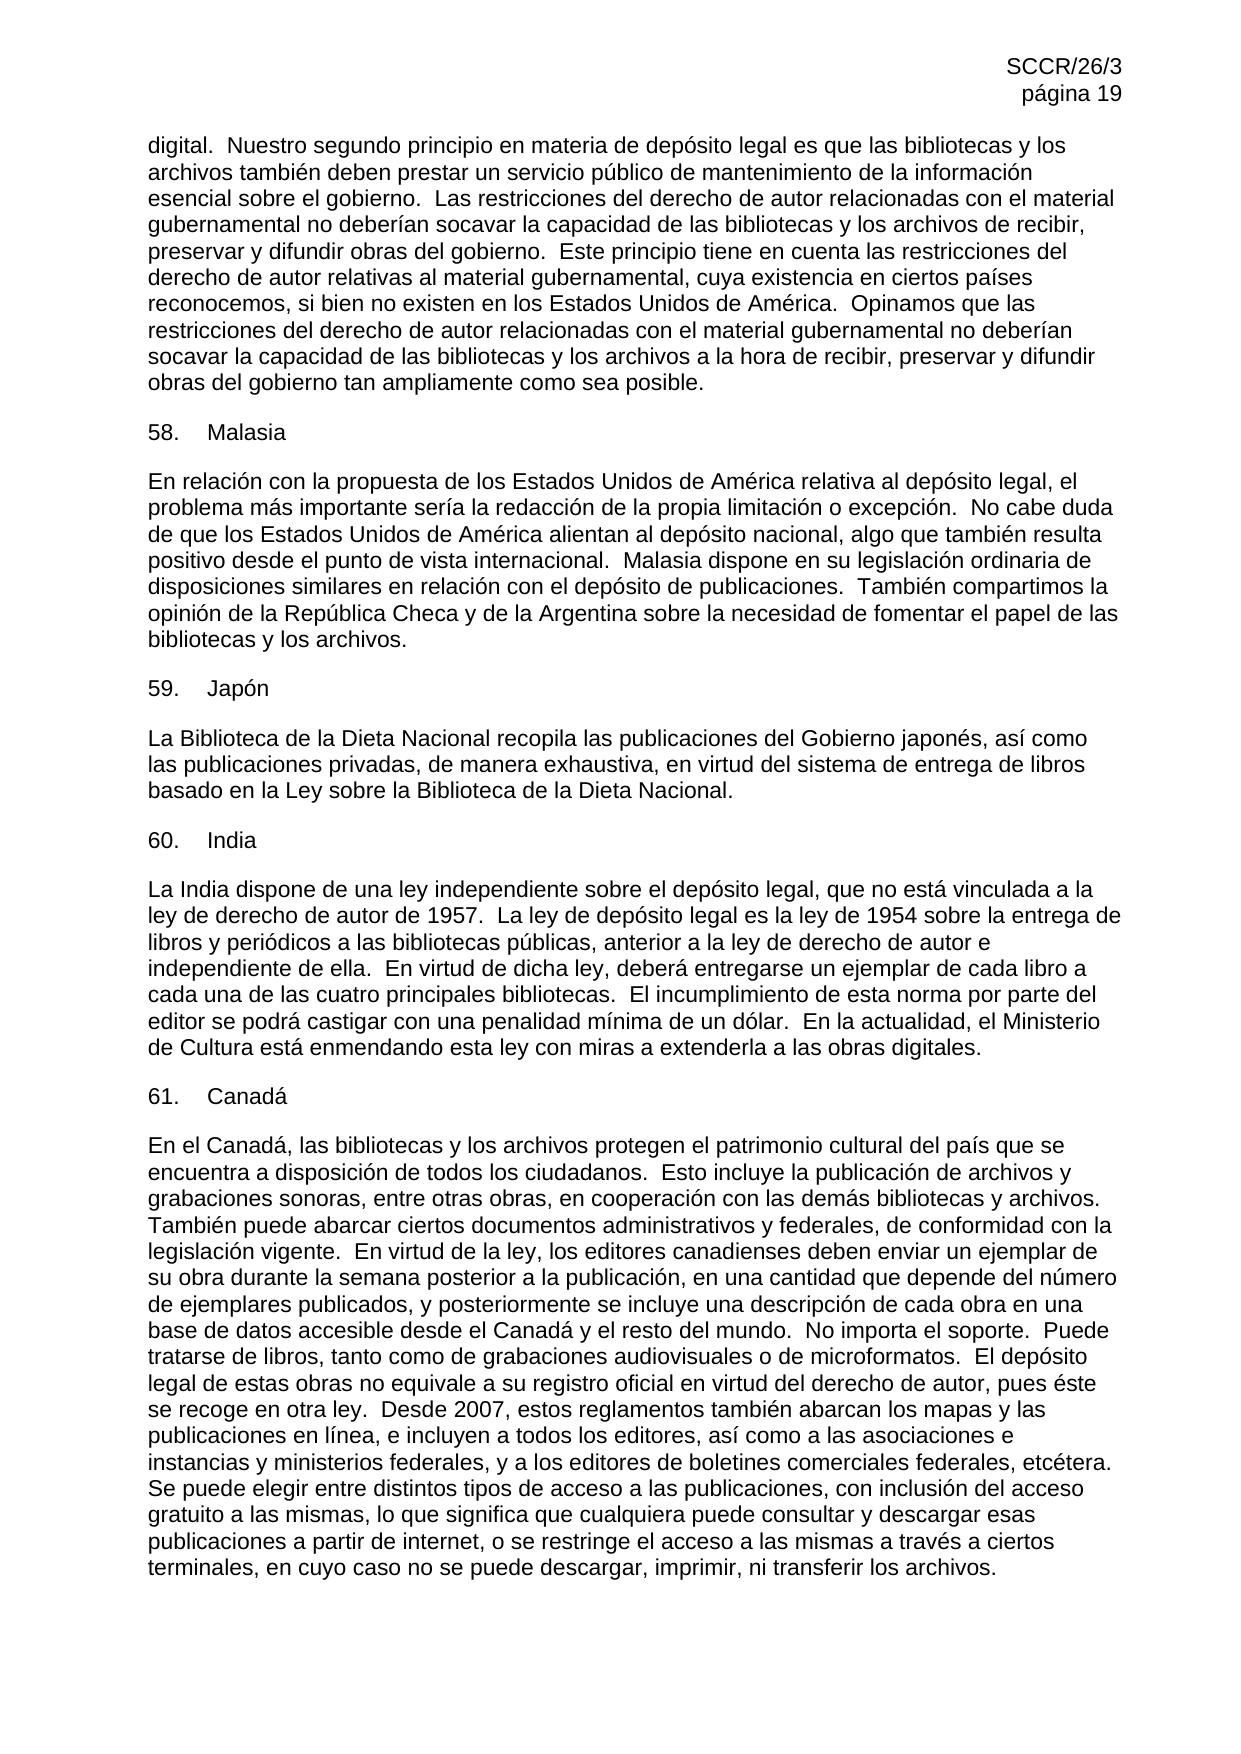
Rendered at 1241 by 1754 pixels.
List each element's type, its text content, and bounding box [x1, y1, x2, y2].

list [148, 132, 1122, 396]
list La Biblioteca de la Dieta Nacional recopila las publicaciones del Gobierno japonés, así como las publicaciones privadas, de manera exhaustiva, en virtud del sistema de entrega de libros basado en la Ley sobre la Biblioteca de la Dieta Nacional. [148, 724, 1122, 804]
text Japón [148, 675, 1122, 702]
list En el Canadá, las bibliotecas y los archivos protegen el patrimonio cultural del país que se encuentra a disposición de todos los ciudadanos. Esto incluye la publicación de archivos y grabaciones sonoras, entre otras obras, en cooperación con las demás bibliotecas y archivos. También puede abarcar ciertos documentos administrativos y federales, de conformidad con la legislación vigente. En virtud de la ley, los editores canadienses deben enviar un ejemplar de su obra durante la semana posterior a la publicación, en una cantidad que depende del número de ejemplares publicados, y posteriormente se incluye una descripción de cada obra en una base de datos accesible desde el Canadá y el resto del mundo. No importa el soporte. Puede tratarse de libros, tanto como de grabaciones audiovisuales o de microformatos. El depósito legal de estas obras no equivale a su registro oficial en virtud del derecho de autor, pues éste se recoge en otra ley. Desde 2007, estos reglamentos también abarcan los mapas y las publicaciones en línea, e incluyen a todos los editores, así como a las asociaciones e instancias y ministerios federales, y a los editores de boletines comerciales federales, etcétera. Se puede elegir entre distintos tipos de acceso a las publicaciones, con inclusión del acceso gratuito a las mismas, lo que significa que cualquiera puede consultar y descargar esas publicaciones a partir de internet, o se restringe el acceso a las mismas a través a ciertos terminales, en cuyo caso no se puede descargar, imprimir, ni transferir los archivos. [148, 1132, 1122, 1581]
text Malasia [148, 419, 1122, 445]
text Canadá [148, 1083, 1122, 1109]
list La India dispone de una ley independiente sobre el depósito legal, que no está vinculada a la ley de derecho de autor de 1957. La ley de depósito legal es la ley de 1954 sobre la entrega de libros y periódicos a las bibliotecas públicas, anterior a la ley de derecho de autor e independiente de ella. En virtud de dicha ley, deberá entregarse un ejemplar de cada libro a cada una de las cuatro principales bibliotecas. El incumplimiento de esta norma por parte del editor se podrá castigar con una penalidad mínima de un dólar. En la actualidad, el Ministerio de Cultura está enmendando esta ley con miras a extenderla a las obras digitales. [148, 876, 1122, 1060]
list En relación con la propuesta de los Estados Unidos de América relativa al depósito legal, el problema más importante sería la redacción de la propia limitación o excepción. No cabe duda de que los Estados Unidos de América alientan al depósito nacional, algo que también resulta positivo desde el punto de vista internacional. Malasia dispone en su legislación ordinaria de disposiciones similares en relación con el depósito de publicaciones. También compartimos la opinión de la República Checa y de la Argentina sobre la necesidad de fomentar el papel de las bibliotecas y los archivos. [148, 468, 1122, 652]
text India [148, 827, 1122, 853]
